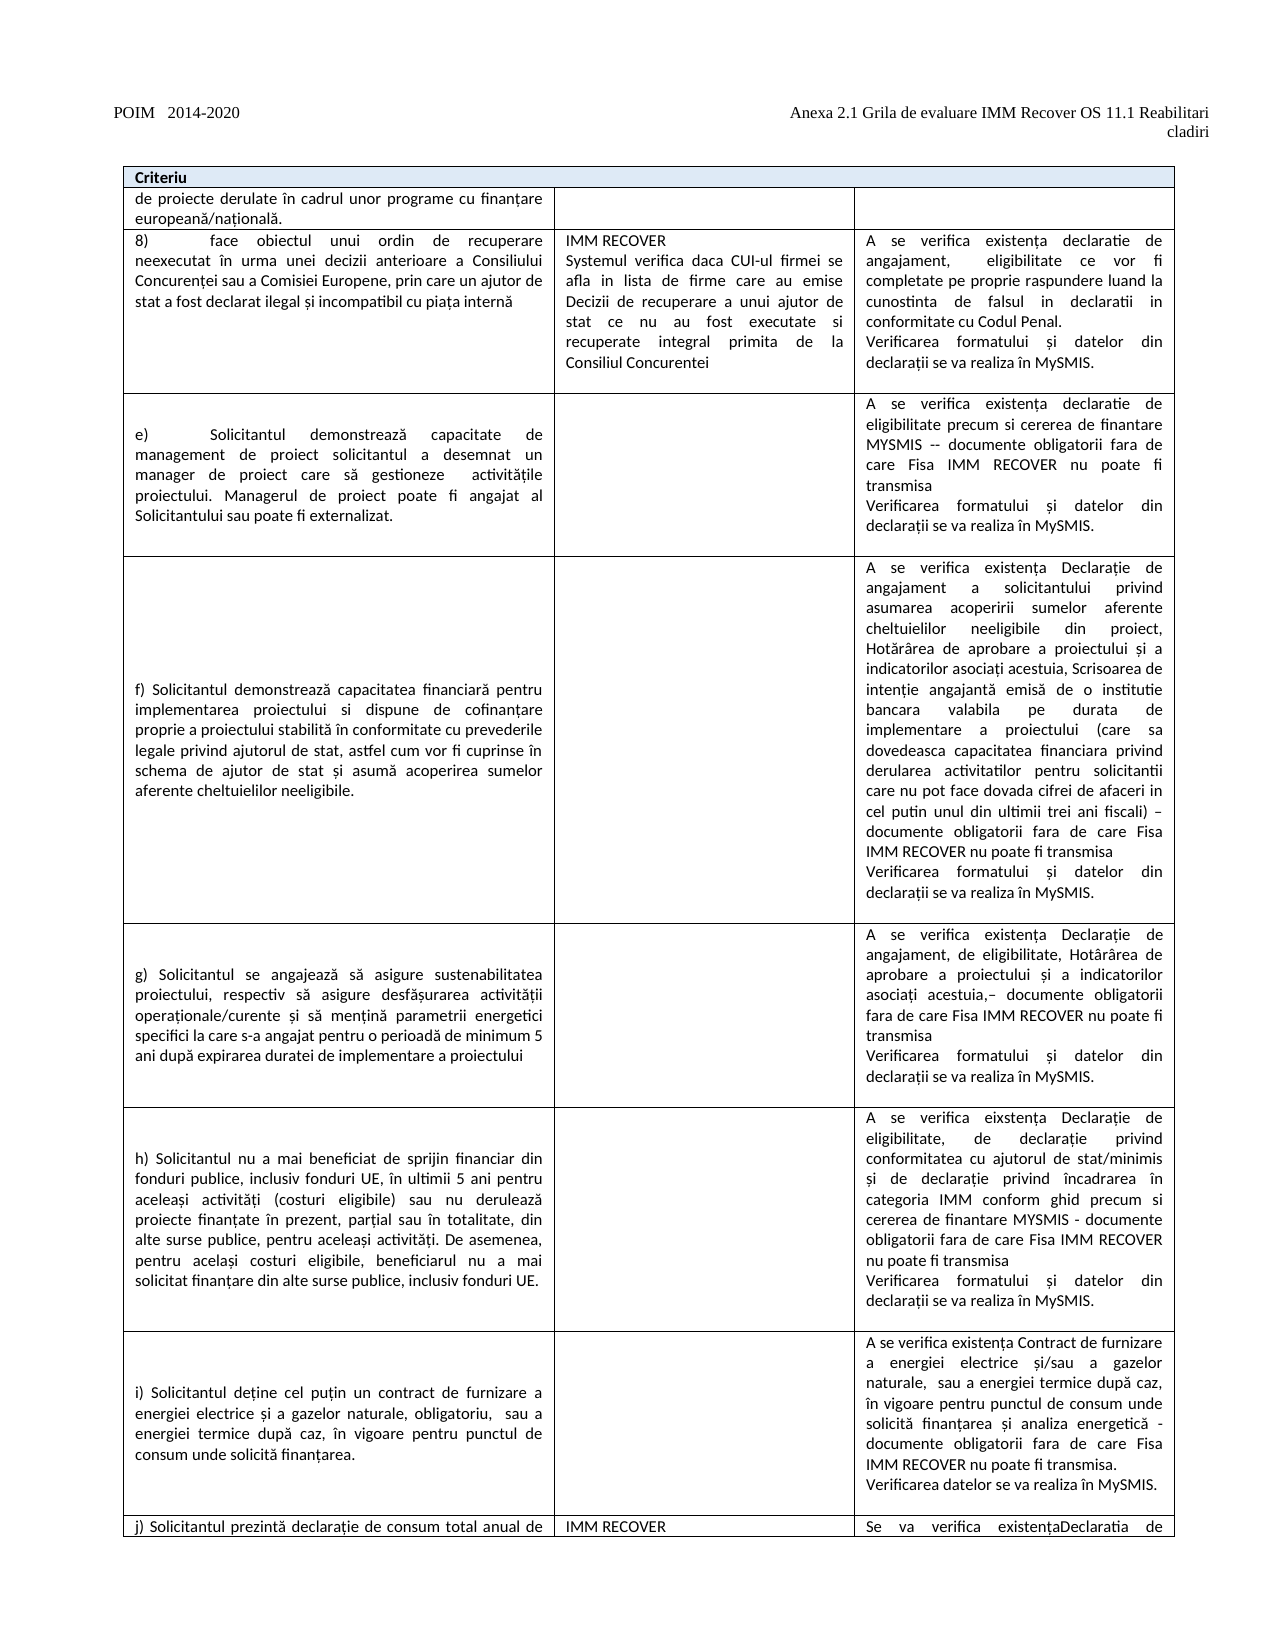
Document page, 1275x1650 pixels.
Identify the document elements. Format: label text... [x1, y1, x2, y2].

table_header Criteriu [124, 167, 1174, 187]
table_cell IMM RECOVER Systemul verifica daca CUI-ul firmei se afla in lista de firme care au emise Decizii de recuperare a unui ajutor de stat ce nu au fost executate si recuperate integral primita de la Consiliul Concurentei [555, 230, 854, 392]
table_cell [555, 394, 854, 556]
table_cell h) Solicitantul nu a mai beneficiat de sprijin financiar din fonduri publice, inclusiv fonduri UE, în ultimii 5 ani pentru aceleași activități (costuri eligibile) sau nu derulează proiecte finanțate în prezent, parțial sau în totalitate, din alte surse publice, pentru aceleași activități. De asemenea, pentru același costuri eligibile, beneficiarul nu a mai solicitat finanțare din alte surse publice, inclusiv fonduri UE. [124, 1108, 554, 1331]
table_cell A se verifica existența Declarație de angajament a solicitantului privind asumarea acoperirii sumelor aferente cheltuielilor neeligibile din proiect, Hotărârea de aprobare a proiectului și a indicatorilor asociați acestuia, Scrisoarea de intenție angajantă emisă de o institutie bancara valabila pe durata de implementare a proiectului (care sa dovedeasca capacitatea financiara privind derularea activitatilor pentru solicitantii care nu pot face dovada cifrei de afaceri in cel putin unul din ultimii trei ani fiscali) – documente obligatorii fara de care Fisa IMM RECOVER nu poate fi transmisa Verificarea formatului și datelor din declarații se va realiza în MySMIS. [855, 557, 1174, 923]
table_cell 8) face obiectul unui ordin de recuperare neexecutat în urma unei decizii anterioare a Consiliului Concurenţei sau a Comisiei Europene, prin care un ajutor de stat a fost declarat ilegal şi incompatibil cu piaţa internă [124, 230, 554, 392]
table_cell [555, 1332, 854, 1515]
table_cell i) Solicitantul deține cel puțin un contract de furnizare a energiei electrice și a gazelor naturale, obligatoriu, sau a energiei termice după caz, în vigoare pentru punctul de consum unde solicită finanțarea. [124, 1332, 554, 1515]
table_cell [555, 557, 854, 923]
table_cell A se verifica existența Declarație de angajament, de eligibilitate, Hotârârea de aprobare a proiectului și a indicatorilor asociați acestuia,– documente obligatorii fara de care Fisa IMM RECOVER nu poate fi transmisa Verificarea formatului și datelor din declarații se va realiza în MySMIS. [855, 924, 1174, 1107]
table_cell A se verifica eixstența Declarație de eligibilitate, de declarație privind conformitatea cu ajutorul de stat/minimis şi de declarație privind încadrarea în categoria IMM conform ghid precum si cererea de finantare MYSMIS - documente obligatorii fara de care Fisa IMM RECOVER nu poate fi transmisa Verificarea formatului și datelor din declarații se va realiza în MySMIS. [855, 1108, 1174, 1331]
table_cell [555, 188, 854, 229]
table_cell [855, 188, 1174, 229]
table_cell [855, 1516, 1174, 1536]
table_cell A se verifica existența declaratie de eligibilitate precum si cererea de finantare MYSMIS -- documente obligatorii fara de care Fisa IMM RECOVER nu poate fi transmisa Verificarea formatului și datelor din declarații se va realiza în MySMIS. [855, 394, 1174, 556]
table_cell g) Solicitantul se angajează să asigure sustenabilitatea proiectului, respectiv să asigure desfășurarea activității operaționale/curente și să mențină parametrii energetici specifici la care s-a angajat pentru o perioadă de minimum 5 ani după expirarea duratei de implementare a proiectului [124, 924, 554, 1107]
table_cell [555, 1516, 854, 1536]
table_cell f) Solicitantul demonstrează capacitatea financiară pentru implementarea proiectului si dispune de cofinanțare proprie a proiectului stabilită în conformitate cu prevederile legale privind ajutorul de stat, astfel cum vor fi cuprinse în schema de ajutor de stat și asumă acoperirea sumelor aferente cheltuielilor neeligibile. [124, 557, 554, 923]
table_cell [124, 1516, 554, 1536]
table_cell A se verifica existența declaratie de angajament, eligibilitate ce vor fi completate pe proprie raspundere luand la cunostinta de falsul in declaratii in conformitate cu Codul Penal. Verificarea formatului și datelor din declarații se va realiza în MySMIS. [855, 230, 1174, 392]
table_cell A se verifica existența Contract de furnizare a energiei electrice și/sau a gazelor naturale, sau a energiei termice după caz, în vigoare pentru punctul de consum unde solicită finanțarea și analiza energetică - documente obligatorii fara de care Fisa IMM RECOVER nu poate fi transmisa. Verificarea datelor se va realiza în MySMIS. [855, 1332, 1174, 1515]
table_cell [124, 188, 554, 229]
table_cell [555, 1108, 854, 1331]
table_cell e) Solicitantul demonstrează capacitate de management de proiect solicitantul a desemnat un manager de proiect care să gestioneze activitățile proiectului. Managerul de proiect poate fi angajat al Solicitantului sau poate fi externalizat. [124, 394, 554, 556]
table_cell [555, 924, 854, 1107]
